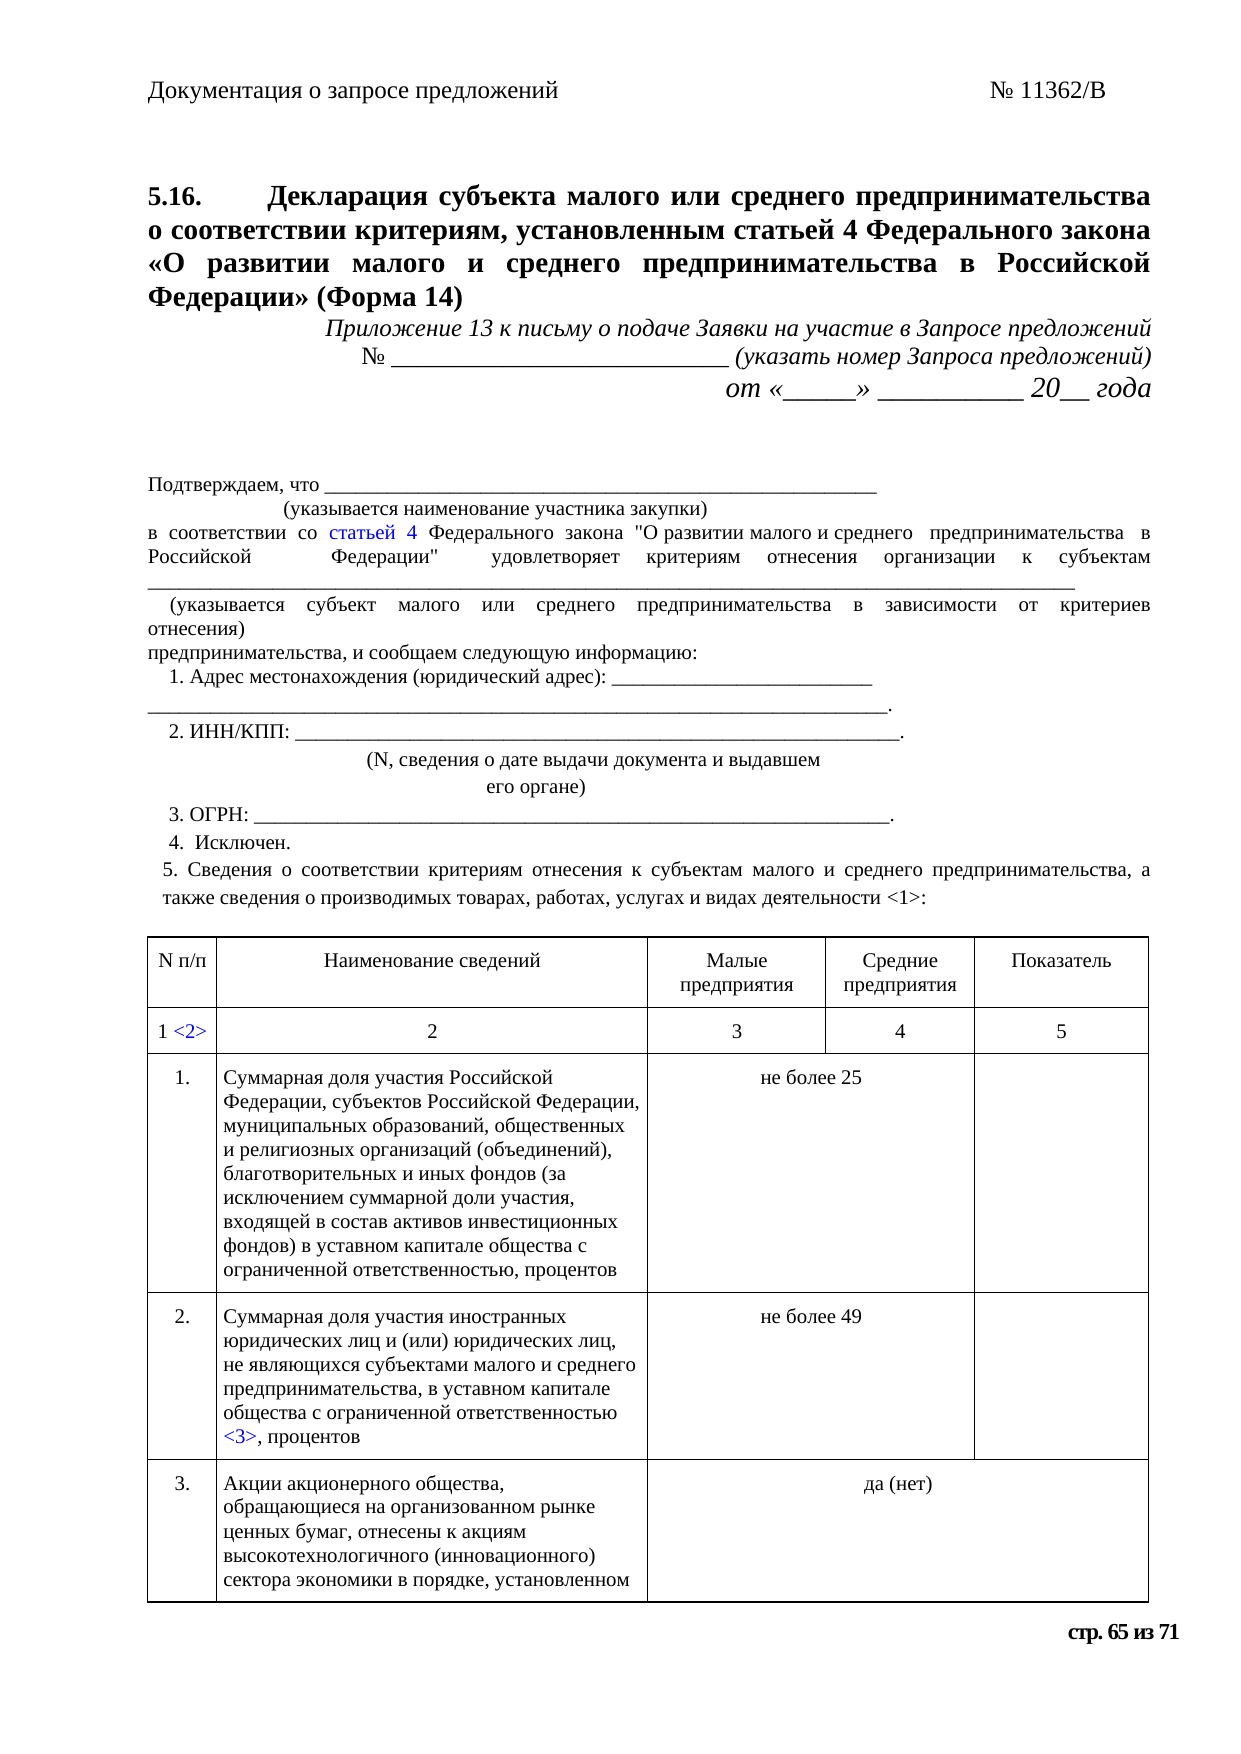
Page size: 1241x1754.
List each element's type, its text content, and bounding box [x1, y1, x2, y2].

text 3. ОГРН: _____________________________________________________________. [148, 802, 1152, 826]
text предпринимательства, и сообщаем следующую информацию: [148, 640, 1152, 664]
text в соответствии со статьей 4 Федерального закона "О развитии малого и среднего предпринимательства в Российской Федерации" удовлетворяет критериям отнесения организации к субъектам _________________________________________________________________________________________ [148, 519, 1152, 592]
table_header Средние предприятия [826, 938, 974, 1007]
table_cell [975, 1054, 1148, 1292]
table_cell не более 49 [648, 1293, 974, 1459]
text 2. ИНН/КПП: __________________________________________________________. [148, 719, 1152, 743]
table_cell 3. [148, 1460, 216, 1601]
text _______________________________________________________________________. [148, 692, 1152, 716]
text 5. Сведения о соответствии критериям отнесения к субъектам малого и среднего предпринимательства, а также сведения о производимых товарах, работах, услугах и видах деятельности <1>: [162, 857, 1152, 909]
text Декларация субъекта малого или среднего предпринимательства о соответствии критериям, установленным статьей 4 Федерального закона «О развитии малого и среднего предпринимательства в Российской Федерации» (Форма 14) [148, 178, 1152, 313]
text № ___________________________ (указать номер Запроса предложений) [148, 341, 1152, 370]
table_cell Суммарная доля участия Российской Федерации, субъектов Российской Федерации, муниципальных образований, общественных и религиозных организаций (объединений), благотворительных и иных фондов (за исключением суммарной доли участия, входящей в состав активов инвестиционных фондов) в уставном капитале общества с ограниченной ответственностью, процентов [217, 1054, 647, 1292]
text его органе) [148, 774, 1152, 798]
table_cell 2. [148, 1293, 216, 1459]
table_cell 3 [648, 1008, 825, 1053]
text (указывается наименование участника закупки) [148, 496, 1152, 519]
table_cell 1 <2> [148, 1008, 216, 1053]
table_cell 2 [217, 1008, 647, 1053]
table_header Показатель [975, 938, 1148, 1007]
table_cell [217, 1460, 647, 1601]
text (указывается субъект малого или среднего предпринимательства в зависимости от критериев отнесения) [148, 592, 1152, 640]
list от «_____» __________ 20__ года [148, 370, 1152, 404]
table_header Малые предприятия [648, 938, 825, 1007]
text (N, сведения о дате выдачи документа и выдавшем [148, 747, 1152, 771]
table_cell 1. [148, 1054, 216, 1292]
table_cell 5 [975, 1008, 1148, 1053]
table_cell 4 [826, 1008, 974, 1053]
table_cell да (нет) [648, 1460, 1148, 1601]
table_cell не более 25 [648, 1054, 974, 1292]
table_cell [975, 1293, 1148, 1459]
text Приложение 13 к письму о подаче Заявки на участие в Запросе предложений [148, 313, 1152, 341]
table_header Наименование сведений [217, 938, 647, 1007]
text Подтверждаем, что _____________________________________________________ [148, 471, 1152, 496]
text 1. Адрес местонахождения (юридический адрес): _________________________ [148, 664, 1152, 688]
table_header N п/п [148, 938, 216, 1007]
text 4. Исключен. [148, 829, 1152, 854]
table_cell Суммарная доля участия иностранных юридических лиц и (или) юридических лиц, не являющихся субъектами малого и среднего предпринимательства, в уставном капитале общества с ограниченной ответственностью <3>, процентов [217, 1293, 647, 1459]
